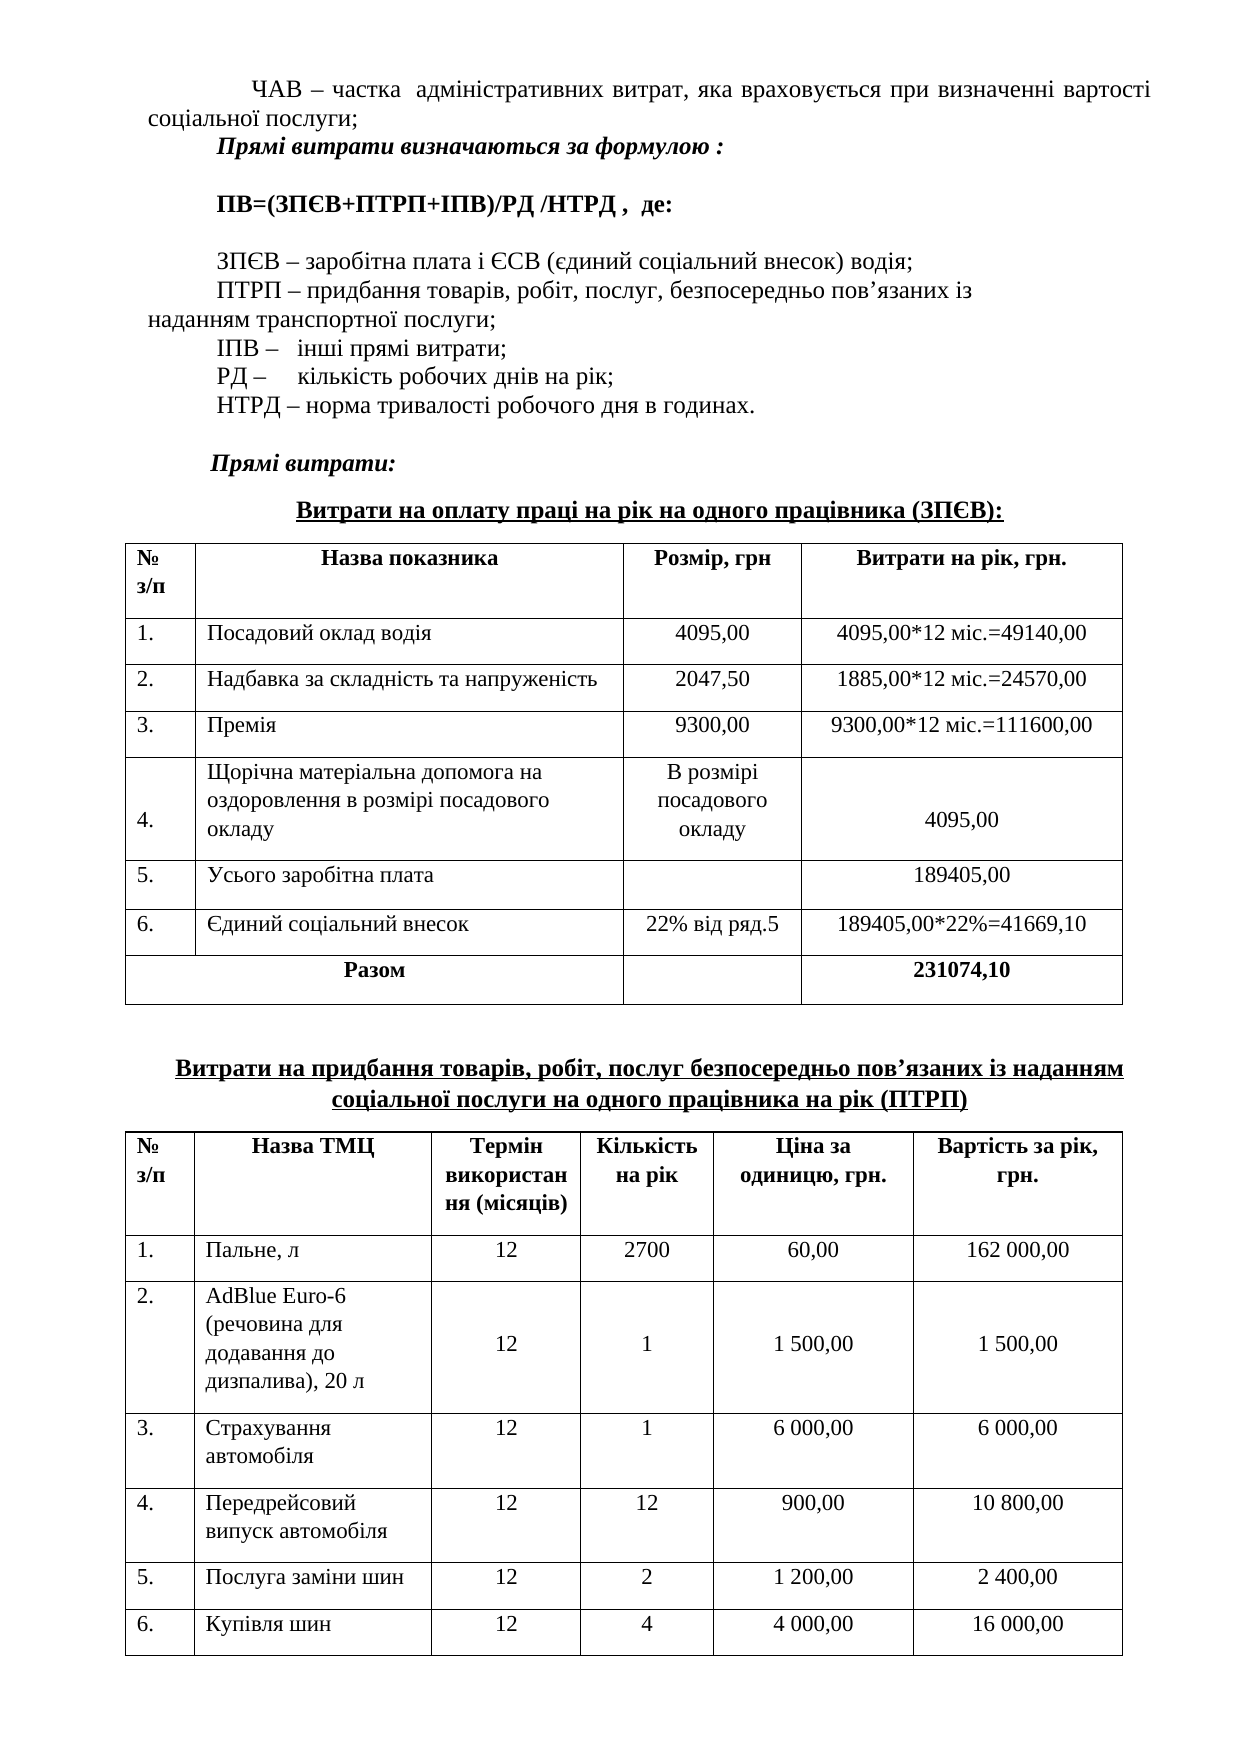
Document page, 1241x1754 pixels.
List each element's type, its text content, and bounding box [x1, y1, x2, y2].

table_cell 3. [126, 1414, 194, 1487]
table_cell Пальне, л [195, 1236, 431, 1281]
table_cell 1885,00*12 міс.=24570,00 [802, 665, 1122, 711]
table_cell Єдиний соціальний внесок [196, 910, 623, 955]
table_cell 2047,50 [624, 665, 801, 711]
table_header № з/п [126, 1133, 194, 1235]
table_header Назва показника [196, 544, 623, 618]
text наданням транспортної послуги; [148, 304, 1152, 333]
table_cell 2. [126, 1282, 194, 1413]
table_header Кількість на рік [581, 1133, 713, 1235]
table_cell 12 [432, 1414, 580, 1487]
table_cell 231074,10 [802, 956, 1122, 1004]
table_cell 4 [581, 1610, 713, 1655]
table_cell Разом [126, 956, 623, 1004]
table_cell 4095,00*12 міс.=49140,00 [802, 619, 1122, 664]
table_header Назва ТМЦ [195, 1133, 431, 1235]
table_cell 1 500,00 [714, 1282, 913, 1413]
table_header Вартість за рік, грн. [914, 1133, 1122, 1235]
table_cell Страхування автомобіля [195, 1414, 431, 1487]
table_cell 12 [581, 1489, 713, 1562]
table_cell 2 400,00 [914, 1563, 1122, 1609]
text Прямі витрати визначаються за формулою : [148, 131, 1152, 160]
table_cell 12 [432, 1236, 580, 1281]
table_cell 6. [126, 910, 195, 955]
table_cell 2. [126, 665, 195, 711]
table_cell 9300,00 [624, 712, 801, 757]
table_cell [624, 956, 801, 1004]
table_cell 1 [581, 1414, 713, 1487]
table_cell [624, 861, 801, 909]
table_header Витрати на рік, грн. [802, 544, 1122, 618]
text Витрати на оплату праці на рік на одного працівника (ЗПЄВ): [148, 495, 1152, 524]
table_cell 12 [432, 1282, 580, 1413]
table_cell 2 [581, 1563, 713, 1609]
table_cell 1 [581, 1282, 713, 1413]
table_cell 189405,00*22%=41669,10 [802, 910, 1122, 955]
table_cell 4. [126, 1489, 194, 1562]
table_cell 900,00 [714, 1489, 913, 1562]
table_cell 12 [432, 1610, 580, 1655]
text ЗПЄВ – заробітна плата і ЄСВ (єдиний соціальний внесок) водія; [148, 246, 1152, 275]
table_cell Усього заробітна плата [196, 861, 623, 909]
table_cell Щорічна матеріальна допомога на оздоровлення в розмірі посадового окладу [196, 758, 623, 860]
table_cell 5. [126, 861, 195, 909]
table_cell 1 200,00 [714, 1563, 913, 1609]
table_cell 1. [126, 619, 195, 664]
table_cell 5. [126, 1563, 194, 1609]
table_cell Премія [196, 712, 623, 757]
table_cell AdBlue Euro-6 (речовина для додавання до дизпалива), 20 л [195, 1282, 431, 1413]
table_cell 10 800,00 [914, 1489, 1122, 1562]
table_cell 12 [432, 1489, 580, 1562]
table_cell Купівля шин [195, 1610, 431, 1655]
table_header Розмір, грн [624, 544, 801, 618]
table_cell 1. [126, 1236, 194, 1281]
table_cell 4095,00 [624, 619, 801, 664]
table_cell 4095,00 [802, 758, 1122, 860]
text ІПВ – інші прямі витрати; [148, 333, 1152, 361]
text Витрати на придбання товарів, робіт, послуг безпосередньо пов’язаних із наданням соціальної послуги на одного працівника на рік (ПТРП) [148, 1053, 1152, 1112]
table_cell Передрейсовий випуск автомобіля [195, 1489, 431, 1562]
table_cell 6 000,00 [914, 1414, 1122, 1487]
table_cell В розмірі посадового окладу [624, 758, 801, 860]
table_cell Надбавка за складність та напруженість [196, 665, 623, 711]
table_cell Послуга заміни шин [195, 1563, 431, 1609]
text Прямі витрати: [148, 448, 1152, 476]
table_cell 4. [126, 758, 195, 860]
text ПТРП – придбання товарів, робіт, послуг, безпосередньо пов’язаних із [148, 275, 1152, 304]
table_cell 60,00 [714, 1236, 913, 1281]
table_cell 189405,00 [802, 861, 1122, 909]
table_cell 4 000,00 [714, 1610, 913, 1655]
table_cell 16 000,00 [914, 1610, 1122, 1655]
table_header Ціна за одиницю, грн. [714, 1133, 913, 1235]
text ПВ=(ЗПЄВ+ПТРП+ІПВ)/РД /НТРД , де: [148, 189, 1152, 218]
table_cell Посадовий оклад водія [196, 619, 623, 664]
table_cell 1 500,00 [914, 1282, 1122, 1413]
table_cell 9300,00*12 міс.=111600,00 [802, 712, 1122, 757]
table_header № з/п [126, 544, 195, 618]
text РД – кількість робочих днів на рік; [148, 361, 1152, 390]
text НТРД – норма тривалості робочого дня в годинах. [148, 390, 1152, 419]
table_cell 2700 [581, 1236, 713, 1281]
table_cell 162 000,00 [914, 1236, 1122, 1281]
table_cell 6 000,00 [714, 1414, 913, 1487]
table_cell 12 [432, 1563, 580, 1609]
text ЧАВ – частка адміністративних витрат, яка враховується при визначенні вартості соціальної послуги; [148, 74, 1152, 131]
table_cell 22% від ряд.5 [624, 910, 801, 955]
table_header Термін використання (місяців) [432, 1133, 580, 1235]
table_cell 3. [126, 712, 195, 757]
table_cell 6. [126, 1610, 194, 1655]
